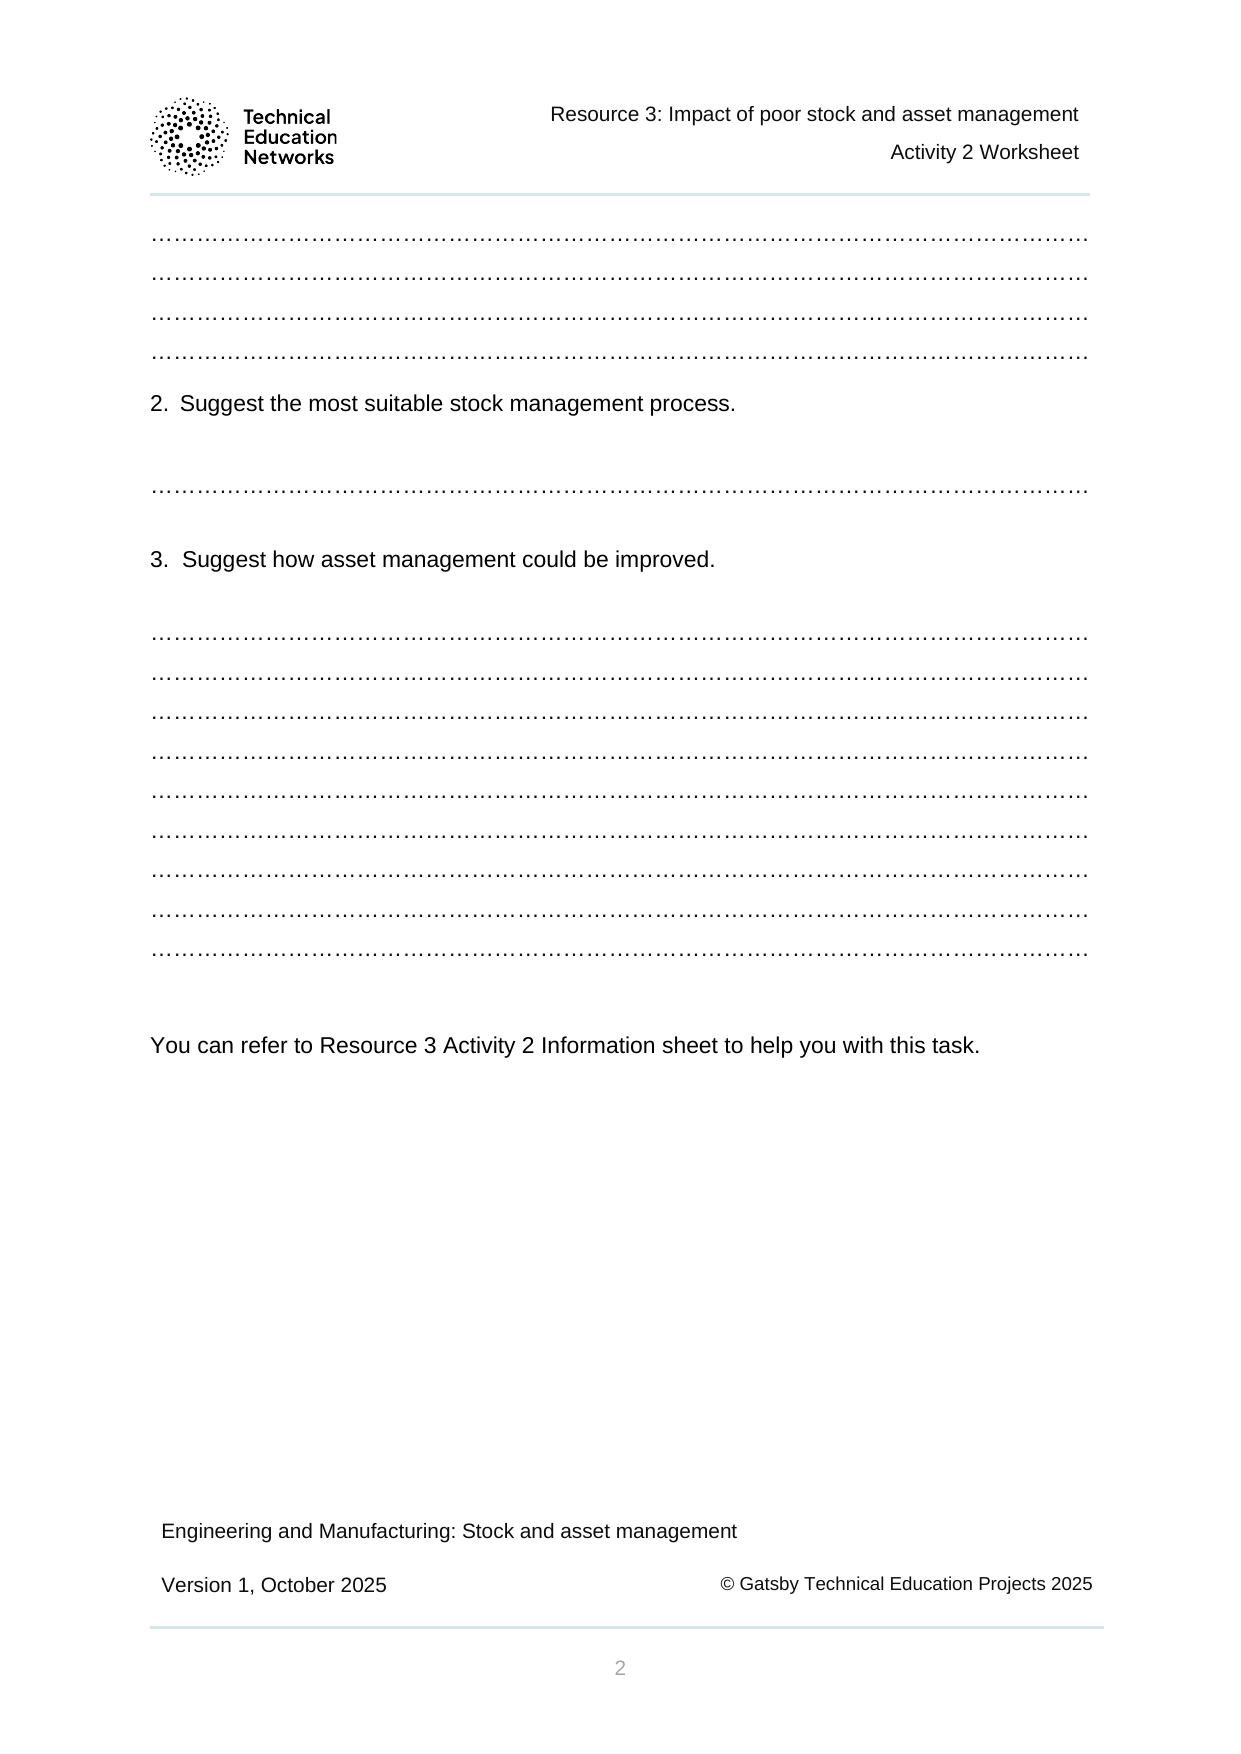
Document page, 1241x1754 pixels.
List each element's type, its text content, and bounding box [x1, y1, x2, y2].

text You can refer to Resource 3 Activity 2 Information sheet to help you with this task. [150, 1032, 1090, 1058]
text ……………………………………………………………………………………………………………………………………………………………………………………………………………………………………………………………………………………………………………………………………………………………………………………………………………………………………………………………………………………………………………………………………………………………………………………………………………………………………………………………………………………………………………………………………………………………………………………………………………………………………………………………………………………………………………………………………………………………………………………………………………………… [150, 619, 1090, 961]
text 3. Suggest how asset management could be improved. [150, 517, 1090, 601]
text …………………………………………………………………………………………………………… [150, 472, 1090, 498]
text 2. Suggest the most suitable stock management process. [150, 390, 1090, 445]
picture [150, 97, 337, 176]
